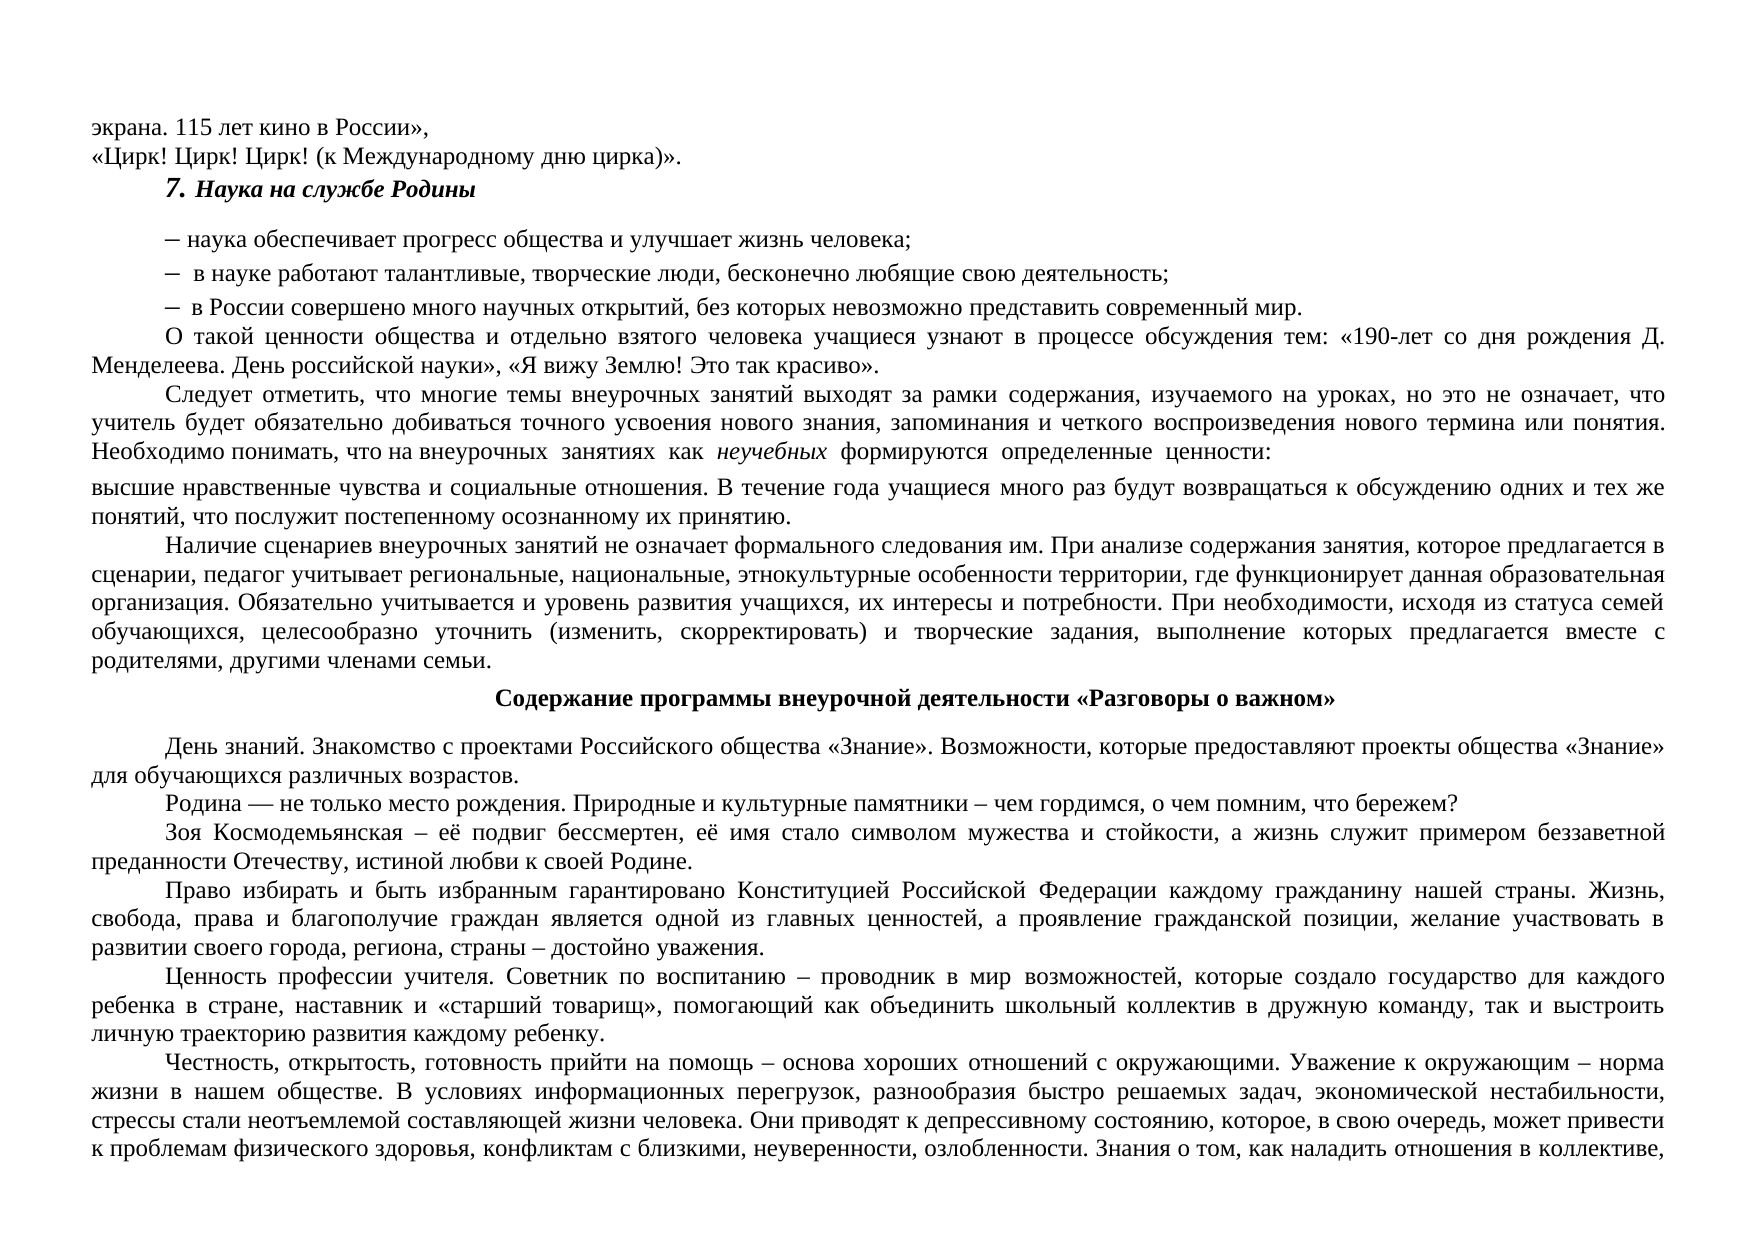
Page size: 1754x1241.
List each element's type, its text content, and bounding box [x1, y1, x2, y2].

text О такой ценности общества и отдельно взятого человека учащиеся узнают в процессе обсуждения тем: «190-лет со дня рождения Д. Менделеева. День российской науки», «Я вижу Землю! Это так красиво». [91, 321, 1666, 379]
list наука обеспечивает прогресс общества и улучшает жизнь человека; [165, 221, 1681, 254]
text «Цирк! Цирк! Цирк! (к Международному дню цирка)». [91, 141, 1681, 170]
list в России совершено много научных открытий, без которых невозможно представить современный мир. [91, 288, 1665, 321]
text Следует отметить, что многие темы внеурочных занятий выходят за рамки содержания, изучаемого на уроках, но это не означает, что учитель будет обязательно добиваться точного усвоения нового знания, запоминания и четкого воспроизведения нового термина или понятия. Необходимо понимать, что на внеурочных занятиях как неучебных формируются определенные ценности: [91, 379, 1666, 465]
text Право избирать и быть избранным гарантировано Конституцией Российской Федерации каждому гражданину нашей страны. Жизнь, свобода, права и благополучие граждан является одной из главных ценностей, а проявление гражданской позиции, желание участвовать в развитии своего города, региона, страны – достойно уважения. [91, 875, 1665, 961]
text Родина — не только место рождения. Природные и культурные памятники – чем гордимся, о чем помним, что бережем? [91, 788, 1665, 817]
list в науке работают талантливые, творческие люди, бесконечно любящие свою деятельность; [91, 254, 1665, 288]
text Наличие сценариев внеурочных занятий не означает формального следования им. При анализе содержания занятия, которое предлагается в сценарии, педагог учитывает региональные, национальные, этнокультурные особенности территории, где функционирует данная образовательная организация. Обязательно учитывается и уровень развития учащихся, их интересы и потребности. При необходимости, исходя из статуса семей обучающихся, целесообразно уточнить (изменить, скорректировать) и творческие задания, выполнение которых предлагается вместе с родителями, другими членами семьи. [91, 530, 1666, 674]
text Зоя Космодемьянская – её подвиг бессмертен, её имя стало символом мужества и стойкости, а жизнь служит примером беззаветной преданности Отечеству, истиной любви к своей Родине. [91, 817, 1666, 875]
text высшие нравственные чувства и социальные отношения. В течение года учащиеся много раз будут возвращаться к обсуждению одних и тех же понятий, что послужит постепенному осознанному их принятию. [91, 472, 1665, 530]
subtitle Содержание программы внеурочной деятельности «Разговоры о важном» [221, 683, 1609, 712]
subtitle Наука на службе Родины [165, 170, 1681, 204]
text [91, 1047, 1665, 1162]
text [91, 112, 1666, 141]
text Ценность профессии учителя. Советник по воспитанию – проводник в мир возможностей, которые создало государство для каждого ребенка в стране, наставник и «старший товарищ», помогающий как объединить школьный коллектив в дружную команду, так и выстроить личную траекторию развития каждому ребенку. [91, 961, 1666, 1047]
text День знаний. Знакомство с проектами Российского общества «Знание». Возможности, которые предоставляют проекты общества «Знание» для обучающихся различных возрастов. [91, 731, 1666, 788]
